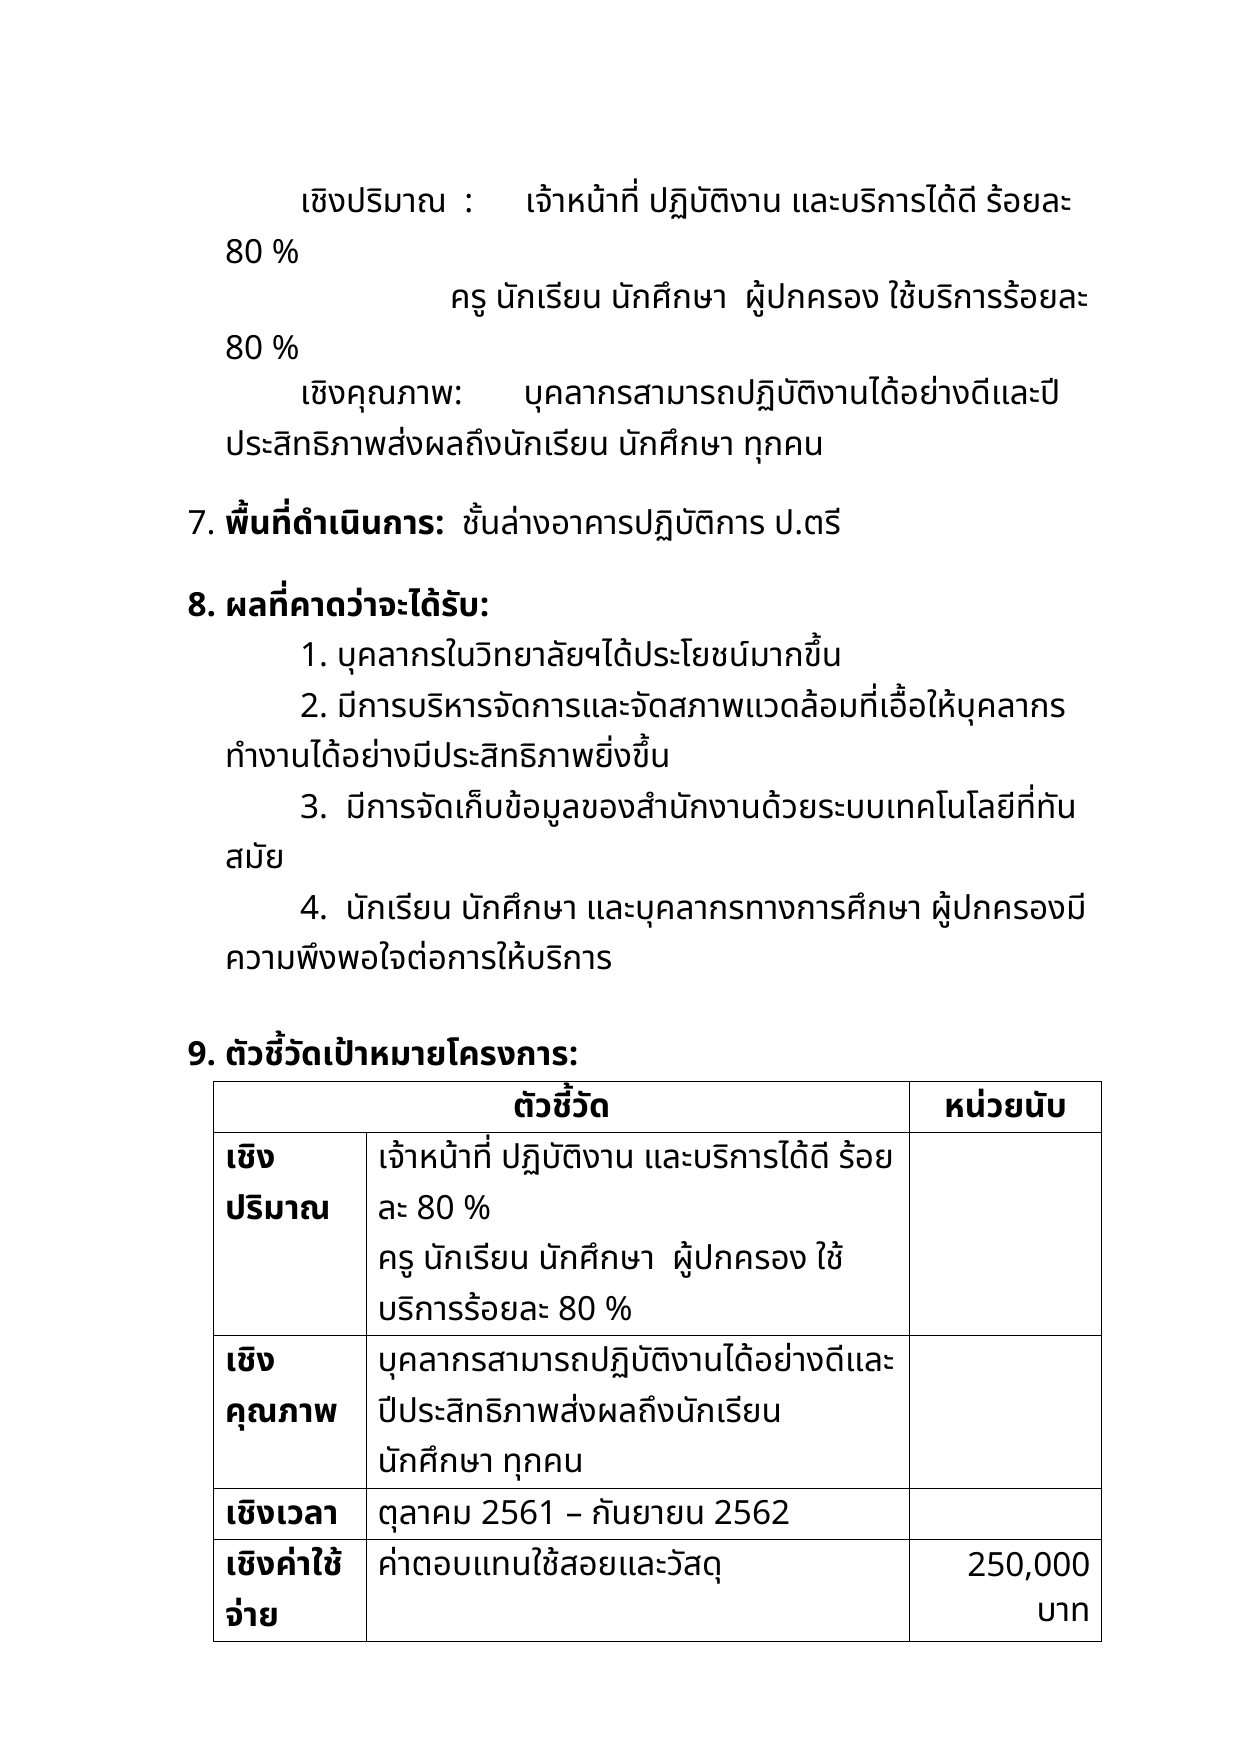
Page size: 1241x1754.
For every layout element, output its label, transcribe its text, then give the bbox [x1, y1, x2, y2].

list 4. นักเรียน นักศึกษา และบุคลากรทางการศึกษา ผู้ปกครองมีความพึงพอใจต่อการให้บริการ [225, 884, 1090, 985]
table_cell เชิงปริมาณ [214, 1133, 366, 1335]
table_cell เชิงค่าใช้จ่าย [214, 1540, 366, 1641]
table_cell [910, 1489, 1101, 1539]
table_cell บุคลากรสามารถปฏิบัติงานได้อย่างดีและปีประสิทธิภาพส่งผลถึงนักเรียน นักศึกษา ทุกคน [367, 1336, 909, 1488]
list ตัวชี้วัดเป้าหมายโครงการ: [187, 1030, 1090, 1081]
list เชิงคุณภาพ: บุคลากรสามารถปฏิบัติงานได้อย่างดีและปีประสิทธิภาพส่งผลถึงนักเรียน นักศึกษา ทุกคน [225, 369, 1090, 470]
table_header หน่วยนับ [910, 1082, 1101, 1132]
table_cell เชิงเวลา [214, 1489, 366, 1539]
list พื้นที่ดำเนินการ: ชั้นล่างอาคารปฏิบัติการ ป.ตรี [187, 498, 1090, 549]
table_cell ตุลาคม 2561 – กันยายน 2562 [367, 1489, 909, 1539]
table_cell ค่าตอบแทนใช้สอยและวัสดุ [367, 1540, 909, 1641]
table_cell เชิงคุณภาพ [214, 1336, 366, 1488]
list เชิงปริมาณ : เจ้าหน้าที่ ปฏิบัติงาน และบริการได้ดี ร้อยละ 80 % [225, 177, 1090, 273]
list ครู นักเรียน นักศึกษา ผู้ปกครอง ใช้บริการร้อยละ 80 % [225, 273, 1090, 369]
list 3. มีการจัดเก็บข้อมูลของสำนักงานด้วยระบบเทคโนโลยีที่ทันสมัย [225, 783, 1090, 884]
table_header ตัวชี้วัด [214, 1082, 909, 1132]
table_cell [910, 1133, 1101, 1335]
table_cell 250,000 บาท [910, 1540, 1101, 1641]
table_cell เจ้าหน้าที่ ปฏิบัติงาน และบริการได้ดี ร้อยละ 80 % ครู นักเรียน นักศึกษา ผู้ปกครอง ใช้บริการร้อยละ 80 % [367, 1133, 909, 1335]
table_cell [910, 1336, 1101, 1488]
list 2. มีการบริหารจัดการและจัดสภาพแวดล้อมที่เอื้อให้บุคลากรทำงานได้อย่างมีประสิทธิภาพยิ่งขึ้น [225, 682, 1090, 783]
list ผลที่คาดว่าจะได้รับ: [187, 580, 1090, 631]
list 1. บุคลากรในวิทยาลัยฯได้ประโยชน์มากขึ้น [225, 631, 1090, 682]
